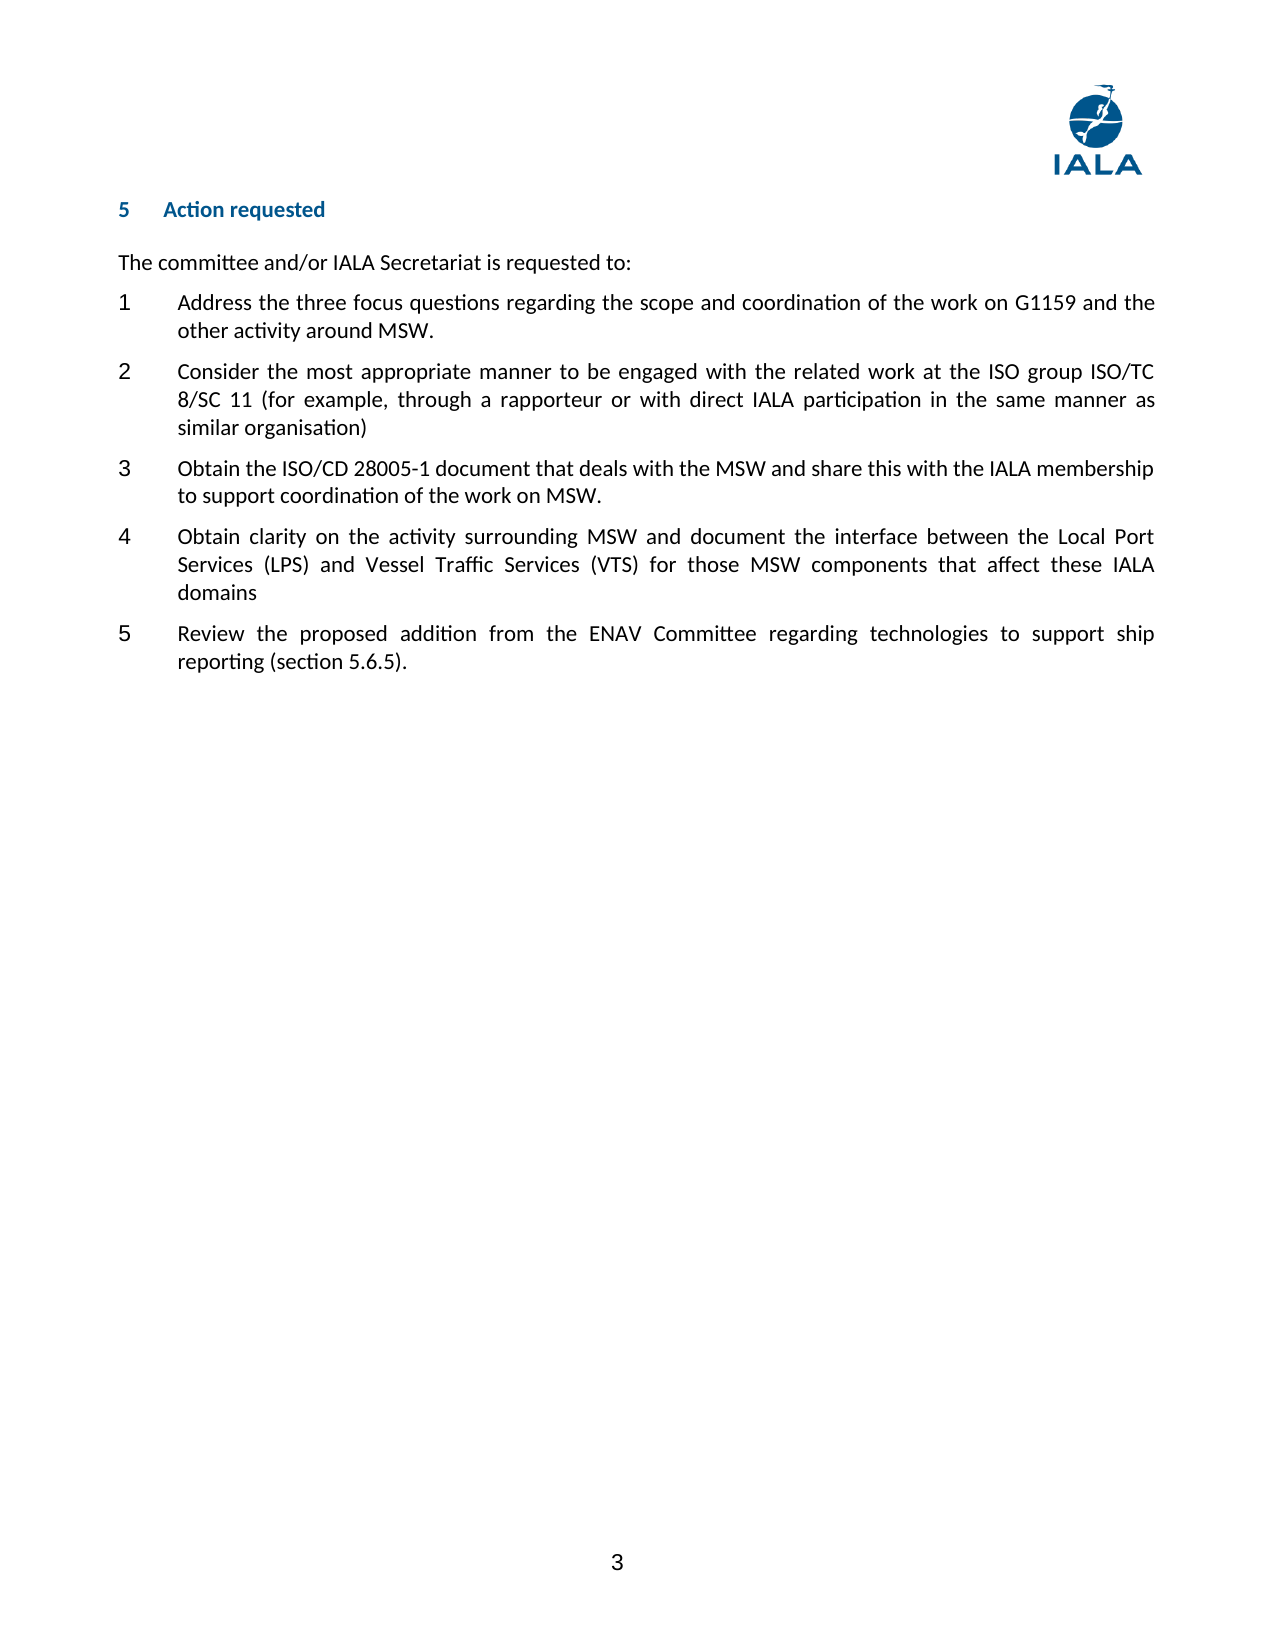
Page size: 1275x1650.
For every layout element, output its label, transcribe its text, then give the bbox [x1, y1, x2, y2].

subtitle Action requested [118, 195, 1157, 223]
picture [1034, 75, 1157, 195]
list Consider the most appropriate manner to be engaged with the related work at the ISO group ISO/TC 8/SC 11 (for example, through a rapporteur or with direct IALA participation in the same manner as similar organisation) [118, 357, 1157, 441]
list Review the proposed addition from the ENAV Committee regarding technologies to support ship reporting (section 5.6.5). [118, 619, 1157, 675]
list Address the three focus questions regarding the scope and coordination of the work on G1159 and the other activity around MSW. [118, 288, 1157, 344]
text The committee and/or IALA Secretariat is requested to: [118, 248, 1157, 276]
list Obtain the ISO/CD 28005-1 document that deals with the MSW and share this with the IALA membership to support coordination of the work on MSW. [118, 454, 1157, 510]
list Obtain clarity on the activity surrounding MSW and document the interface between the Local Port Services (LPS) and Vessel Traffic Services (VTS) for those MSW components that affect these IALA domains [118, 522, 1157, 606]
